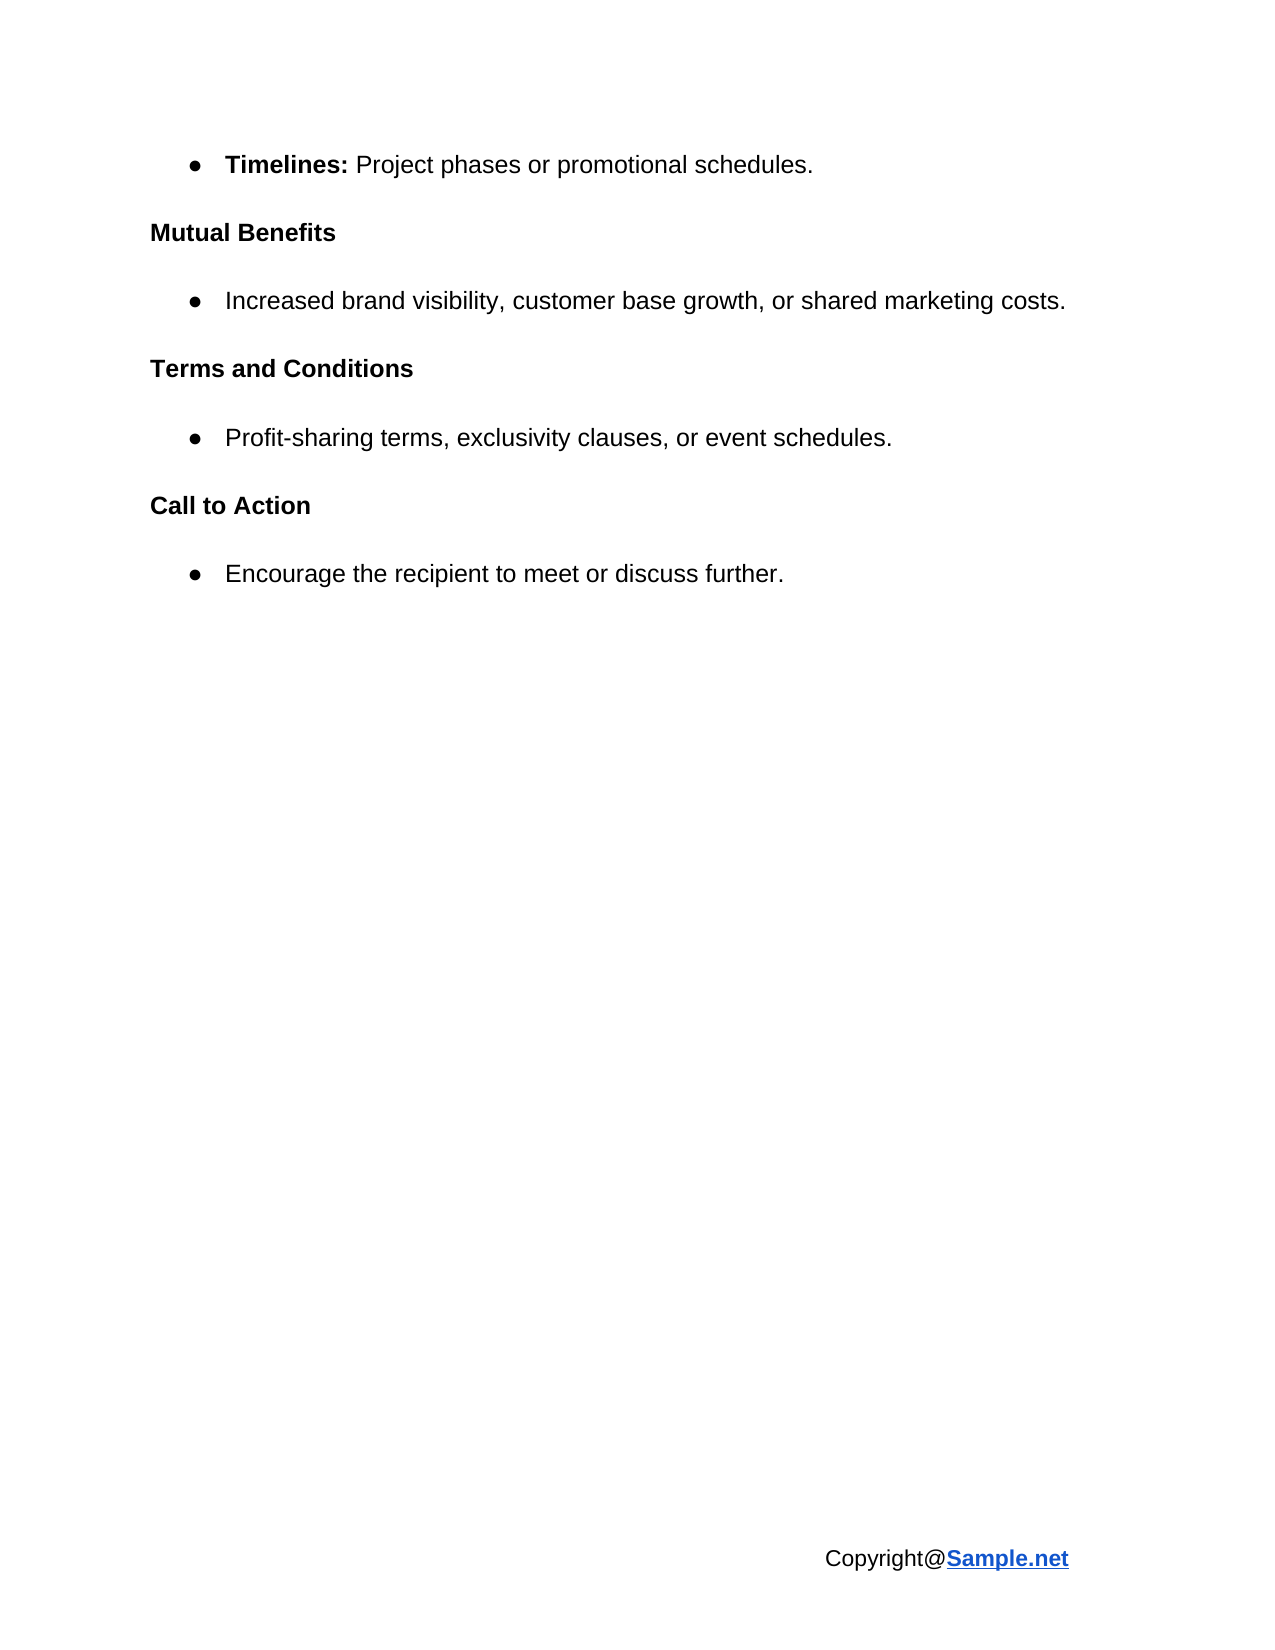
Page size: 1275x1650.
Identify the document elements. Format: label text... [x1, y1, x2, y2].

subtitle Call to Action [150, 491, 1125, 519]
list Timelines: Project phases or promotional schedules. [187, 150, 1125, 179]
list Profit-sharing terms, exclusivity clauses, or event schedules. [187, 422, 1125, 451]
subtitle Mutual Benefits [150, 218, 1125, 247]
subtitle Terms and Conditions [150, 354, 1125, 383]
list Increased brand visibility, customer base growth, or shared marketing costs. [187, 286, 1125, 315]
list Encourage the recipient to meet or discuss further. [187, 559, 1125, 587]
